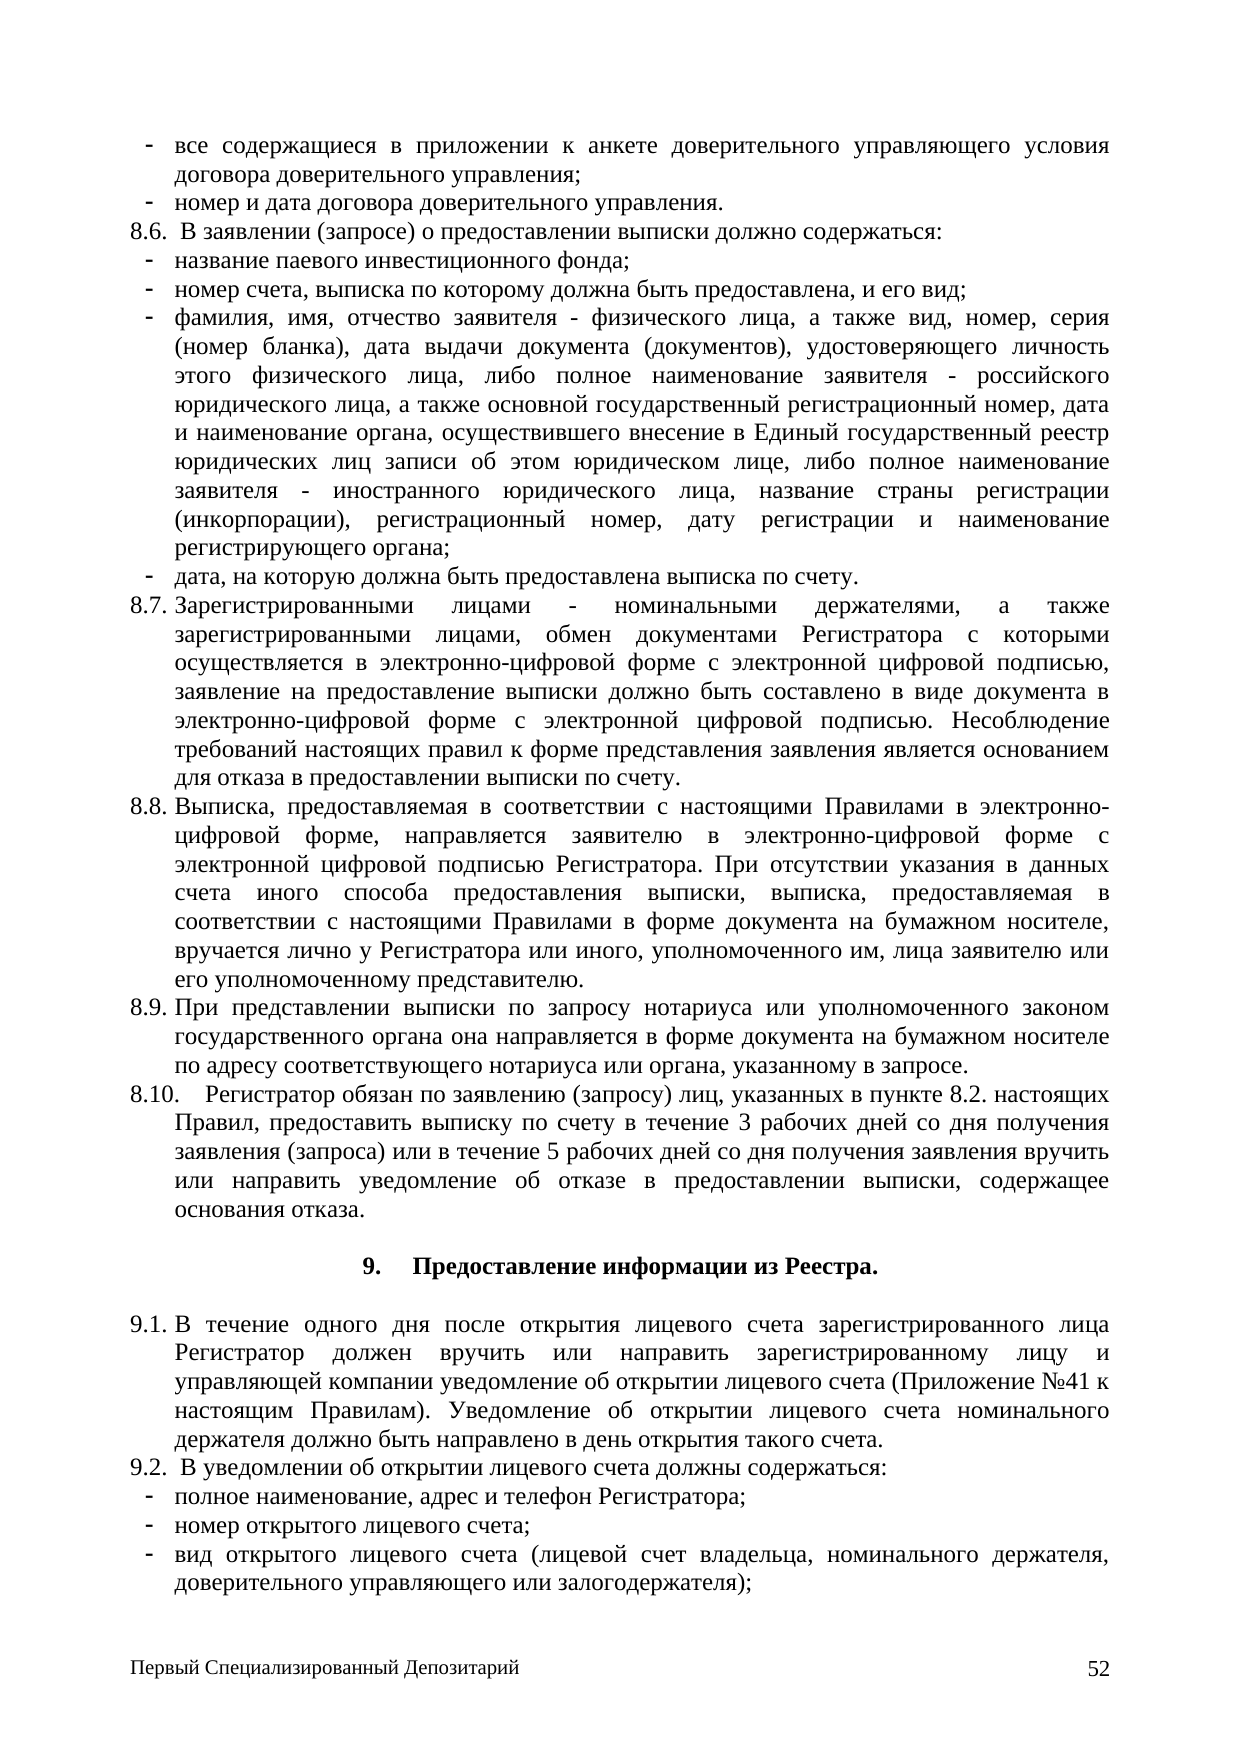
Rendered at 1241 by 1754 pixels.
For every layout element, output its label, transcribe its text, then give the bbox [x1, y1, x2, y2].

list В течение одного дня после открытия лицевого счета зарегистрированного лица Регистратор должен вручить или направить зарегистрированному лицу и управляющей компании уведомление об открытии лицевого счета (Приложение №41 к настоящим Правилам). Уведомление об открытии лицевого счета номинального держателя должно быть направлено в день открытия такого счета. [130, 1309, 1110, 1452]
list номер и дата договора доверительного управления. [145, 187, 1110, 216]
list все содержащиеся в приложении к анкете доверительного управляющего условия договора доверительного управления; [145, 130, 1110, 187]
list Зарегистрированными лицами - номинальными держателями, а также зарегистрированными лицами, обмен документами Регистратора с которыми осуществляется в электронно-цифровой форме с электронной цифровой подписью, заявление на предоставление выписки должно быть составлено в виде документа в электронно-цифровой форме с электронной цифровой подписью. Несоблюдение требований настоящих правил к форме представления заявления является основанием для отказа в предоставлении выписки по счету. [130, 590, 1110, 791]
list название паевого инвестиционного фонда; [145, 245, 1110, 274]
list полное наименование, адрес и телефон Регистратора; [145, 1481, 1110, 1510]
list В заявлении (запросе) о предоставлении выписки должно содержаться: [130, 216, 1110, 245]
list Регистратор обязан по заявлению (запросу) лиц, указанных в пункте 8.2. настоящих Правил, предоставить выписку по счету в течение 3 рабочих дней со дня получения заявления (запроса) или в течение 5 рабочих дней со дня получения заявления вручить или направить уведомление об отказе в предоставлении выписки, содержащее основания отказа. [130, 1079, 1110, 1222]
list Выписка, предоставляемая в соответствии с настоящими Правилами в электронно-цифровой форме, направляется заявителю в электронно-цифровой форме с электронной цифровой подписью Регистратора. При отсутствии указания в данных счета иного способа предоставления выписки, выписка, предоставляемая в соответствии с настоящими Правилами в форме документа на бумажном носителе, вручается лично у Регистратора или иного, уполномоченного им, лица заявителю или его уполномоченному представителю. [130, 791, 1110, 992]
list дата, на которую должна быть предоставлена выписка по счету. [145, 561, 1110, 590]
list Предоставление информации из Реестра. [130, 1251, 1110, 1280]
list номер открытого лицевого счета; [145, 1510, 1110, 1539]
list фамилия, имя, отчество заявителя - физического лица, а также вид, номер, серия (номер бланка), дата выдачи документа (документов), удостоверяющего личность этого физического лица, либо полное наименование заявителя - российского юридического лица, а также основной государственный регистрационный номер, дата и наименование органа, осуществившего внесение в Единый государственный реестр юридических лиц записи об этом юридическом лице, либо полное наименование заявителя - иностранного юридического лица, название страны регистрации (инкорпорации), регистрационный номер, дату регистрации и наименование регистрирующего органа; [145, 302, 1110, 561]
list вид открытого лицевого счета (лицевой счет владельца, номинального держателя, доверительного управляющего или залогодержателя); [145, 1539, 1110, 1596]
list номер счета, выписка по которому должна быть предоставлена, и его вид; [145, 274, 1110, 302]
list При представлении выписки по запросу нотариуса или уполномоченного законом государственного органа она направляется в форме документа на бумажном носителе по адресу соответствующего нотариуса или органа, указанному в запросе. [130, 992, 1110, 1079]
list В уведомлении об открытии лицевого счета должны содержаться: [130, 1452, 1110, 1481]
